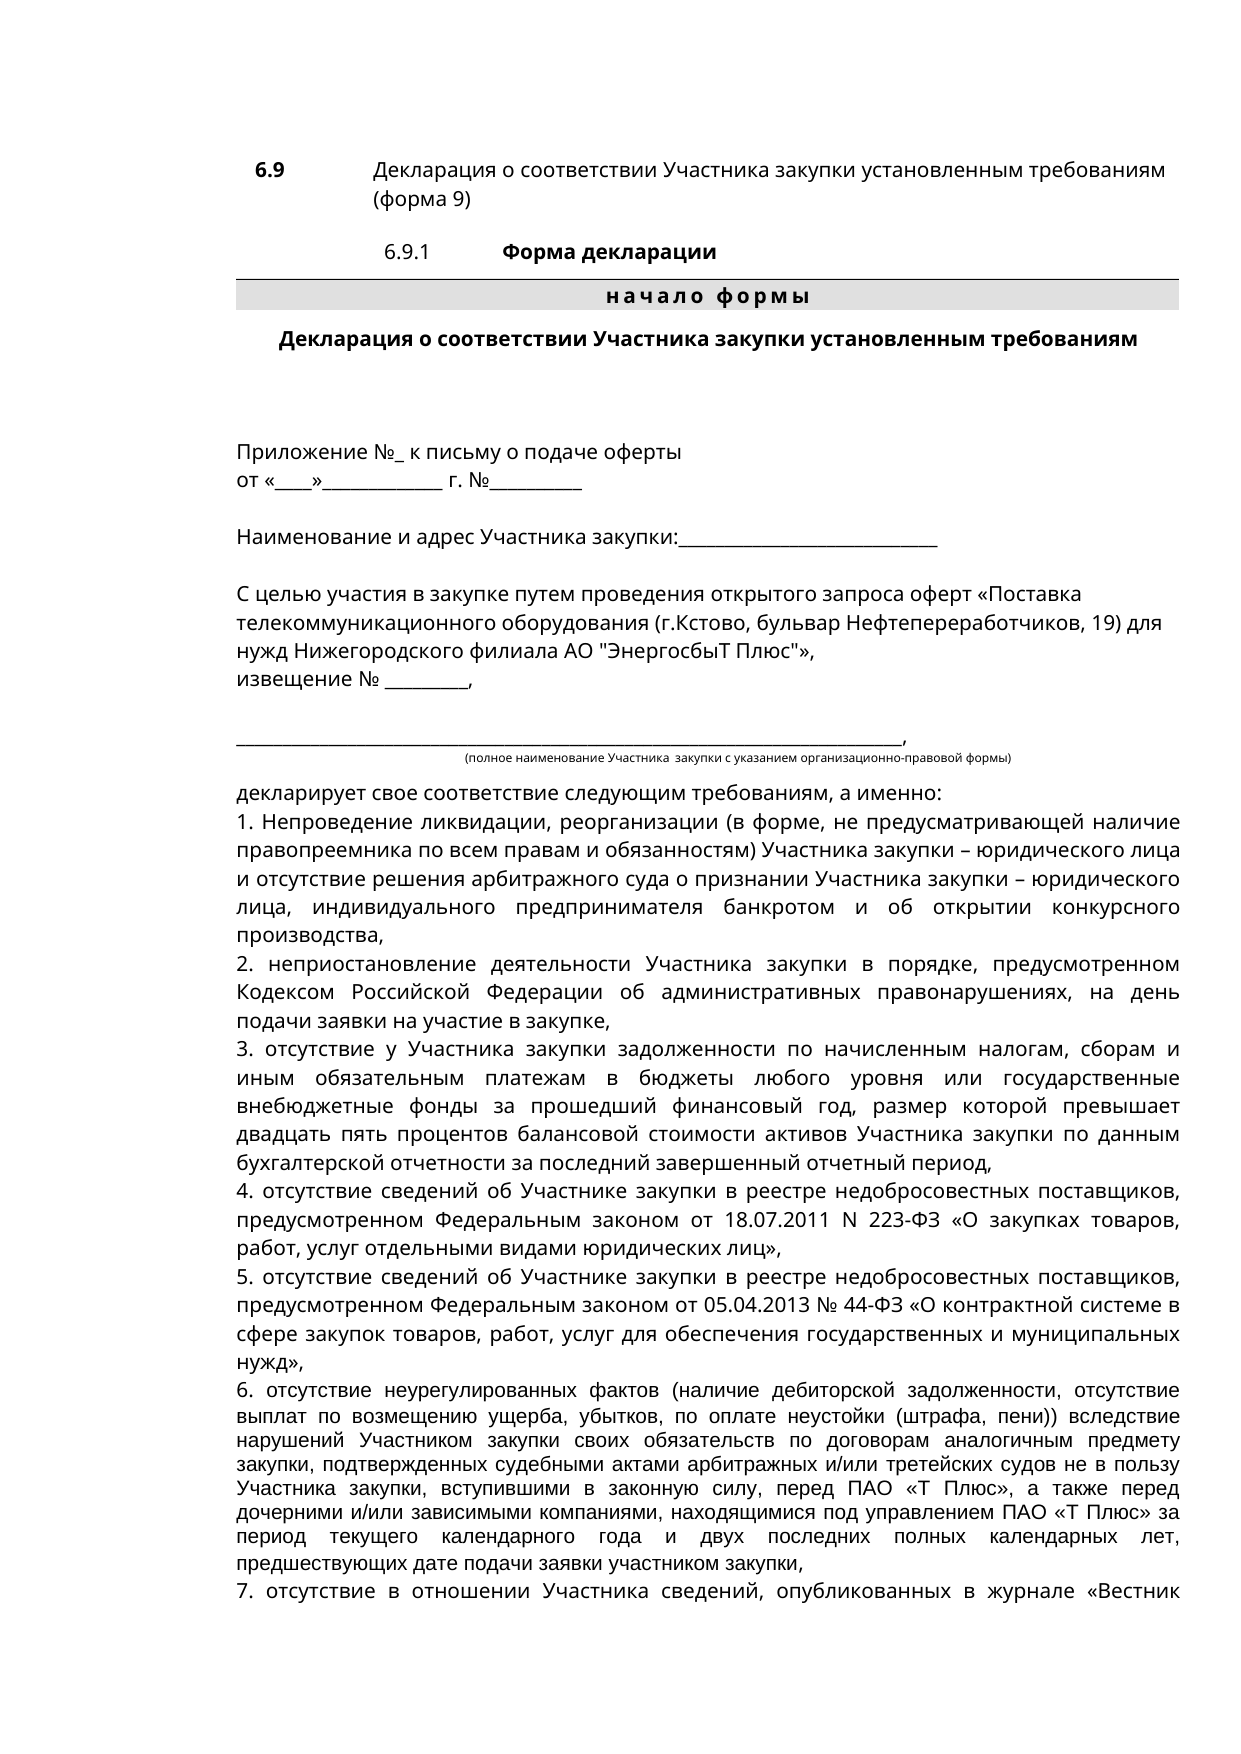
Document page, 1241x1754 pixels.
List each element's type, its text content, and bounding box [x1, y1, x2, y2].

text 2. неприостановление деятельности Участника закупки в порядке, предусмотренном Кодексом Российской Федерации об административных правонарушениях, на день подачи заявки на участие в закупке, [236, 949, 1181, 1034]
text начало формы [236, 280, 1179, 310]
text ________________________________________________________________________, [236, 721, 1181, 750]
text 6. отсутствие неурегулированных фактов (наличие дебиторской задолженности, отсутствие выплат по возмещению ущерба, убытков, по оплате неустойки (штрафа, пени)) вследствие нарушений Участником закупки своих обязательств по договорам аналогичным предмету закупки, подтвержденных судебными актами арбитражных и/или третейских судов не в пользу Участника закупки, вступившими в законную силу, перед ПАО «Т Плюс», а также перед дочерними и/или зависимыми компаниями, находящимися под управлением ПАО «Т Плюс» за период текущего календарного года и двух последних полных календарных лет, предшествующих дате подачи заявки участником закупки, [236, 1376, 1181, 1576]
text Наименование и адрес Участника закупки:____________________________ [236, 522, 1181, 551]
text декларирует свое соответствие следующим требованиям, а именно: [236, 778, 1181, 807]
subtitle Декларация о соответствии Участника закупки установленным требованиям (форма 9) [255, 156, 1181, 212]
text Декларация о соответствии Участника закупки установленным требованиям [236, 324, 1181, 353]
text 4. отсутствие сведений об Участнике закупки в реестре недобросовестных поставщиков, предусмотренном Федеральным законом от 18.07.2011 N 223-ФЗ «О закупках товаров, работ, услуг отдельными видами юридических лиц», [236, 1176, 1181, 1262]
text Приложение №_ к письму о подаче оферты от «____»_____________ г. №__________ [236, 437, 1181, 494]
text 1. Непроведение ликвидации, реорганизации (в форме, не предусматривающей наличие правопреемника по всем правам и обязанностям) Участника закупки – юридического лица и отсутствие решения арбитражного суда о признании Участника закупки – юридического лица, индивидуального предпринимателя банкротом и об открытии конкурсного производства, [236, 807, 1181, 949]
text извещение № _________, [236, 664, 1181, 693]
text 3. отсутствие у Участника закупки задолженности по начисленным налогам, сборам и иным обязательным платежам в бюджеты любого уровня или государственные внебюджетные фонды за прошедший финансовый год, размер которой превышает двадцать пять процентов балансовой стоимости активов Участника закупки по данным бухгалтерской отчетности за последний завершенный отчетный период, [236, 1034, 1181, 1176]
text 5. отсутствие сведений об Участнике закупки в реестре недобросовестных поставщиков, предусмотренном Федеральным законом от 05.04.2013 № 44-ФЗ «О контрактной системе в сфере закупок товаров, работ, услуг для обеспечения государственных и муниципальных нужд», [236, 1262, 1181, 1376]
text С целью участия в закупке путем проведения открытого запроса оферт «Поставка телекоммуникационного оборудования (г.Кстово, бульвар Нефтепереработчиков, 19) для нужд Нижегородского филиала АО "ЭнергосбыТ Плюс"», [236, 579, 1181, 664]
text (полное наименование Участника закупки с указанием организационно-правовой формы) [236, 750, 1181, 778]
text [236, 1576, 1181, 1604]
list Форма декларации [384, 237, 1181, 266]
